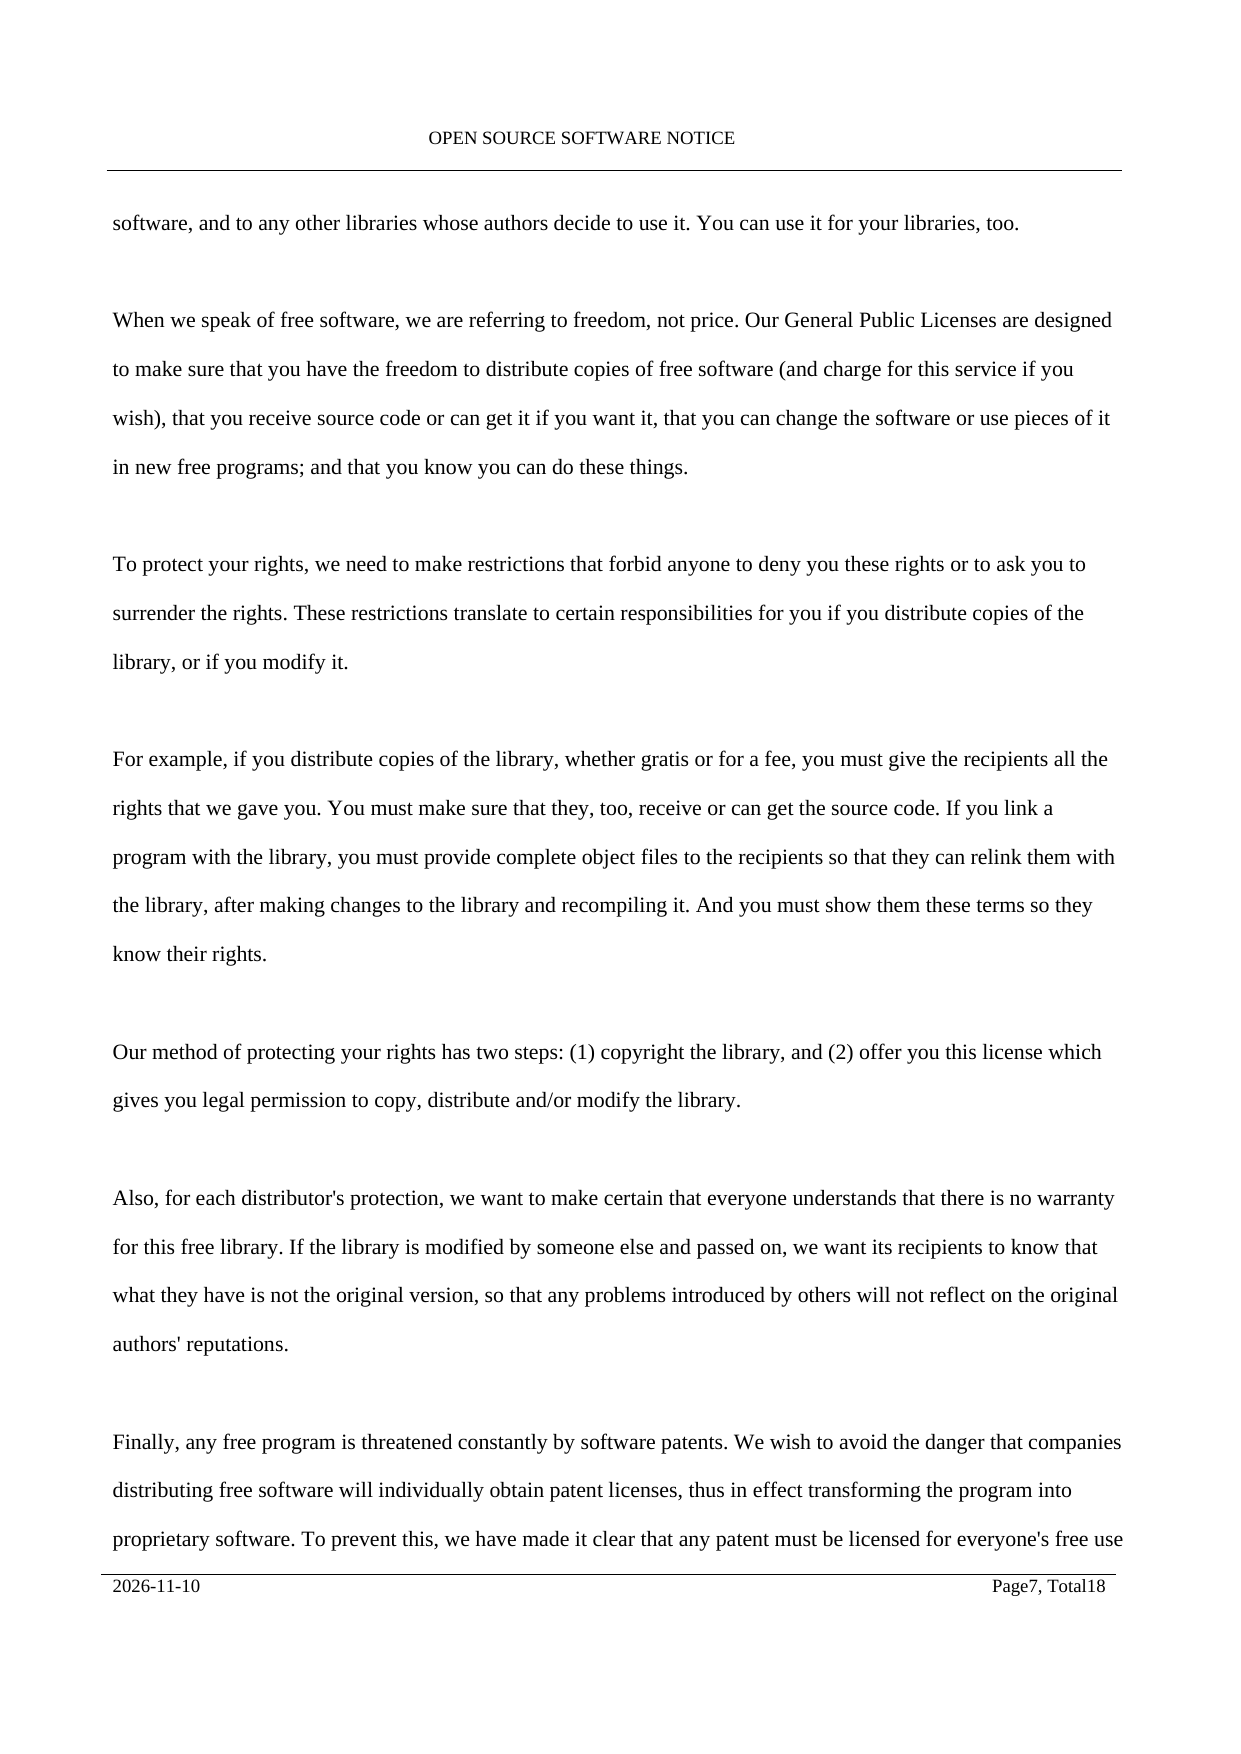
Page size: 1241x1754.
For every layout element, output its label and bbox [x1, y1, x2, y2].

text [112, 206, 1128, 1555]
